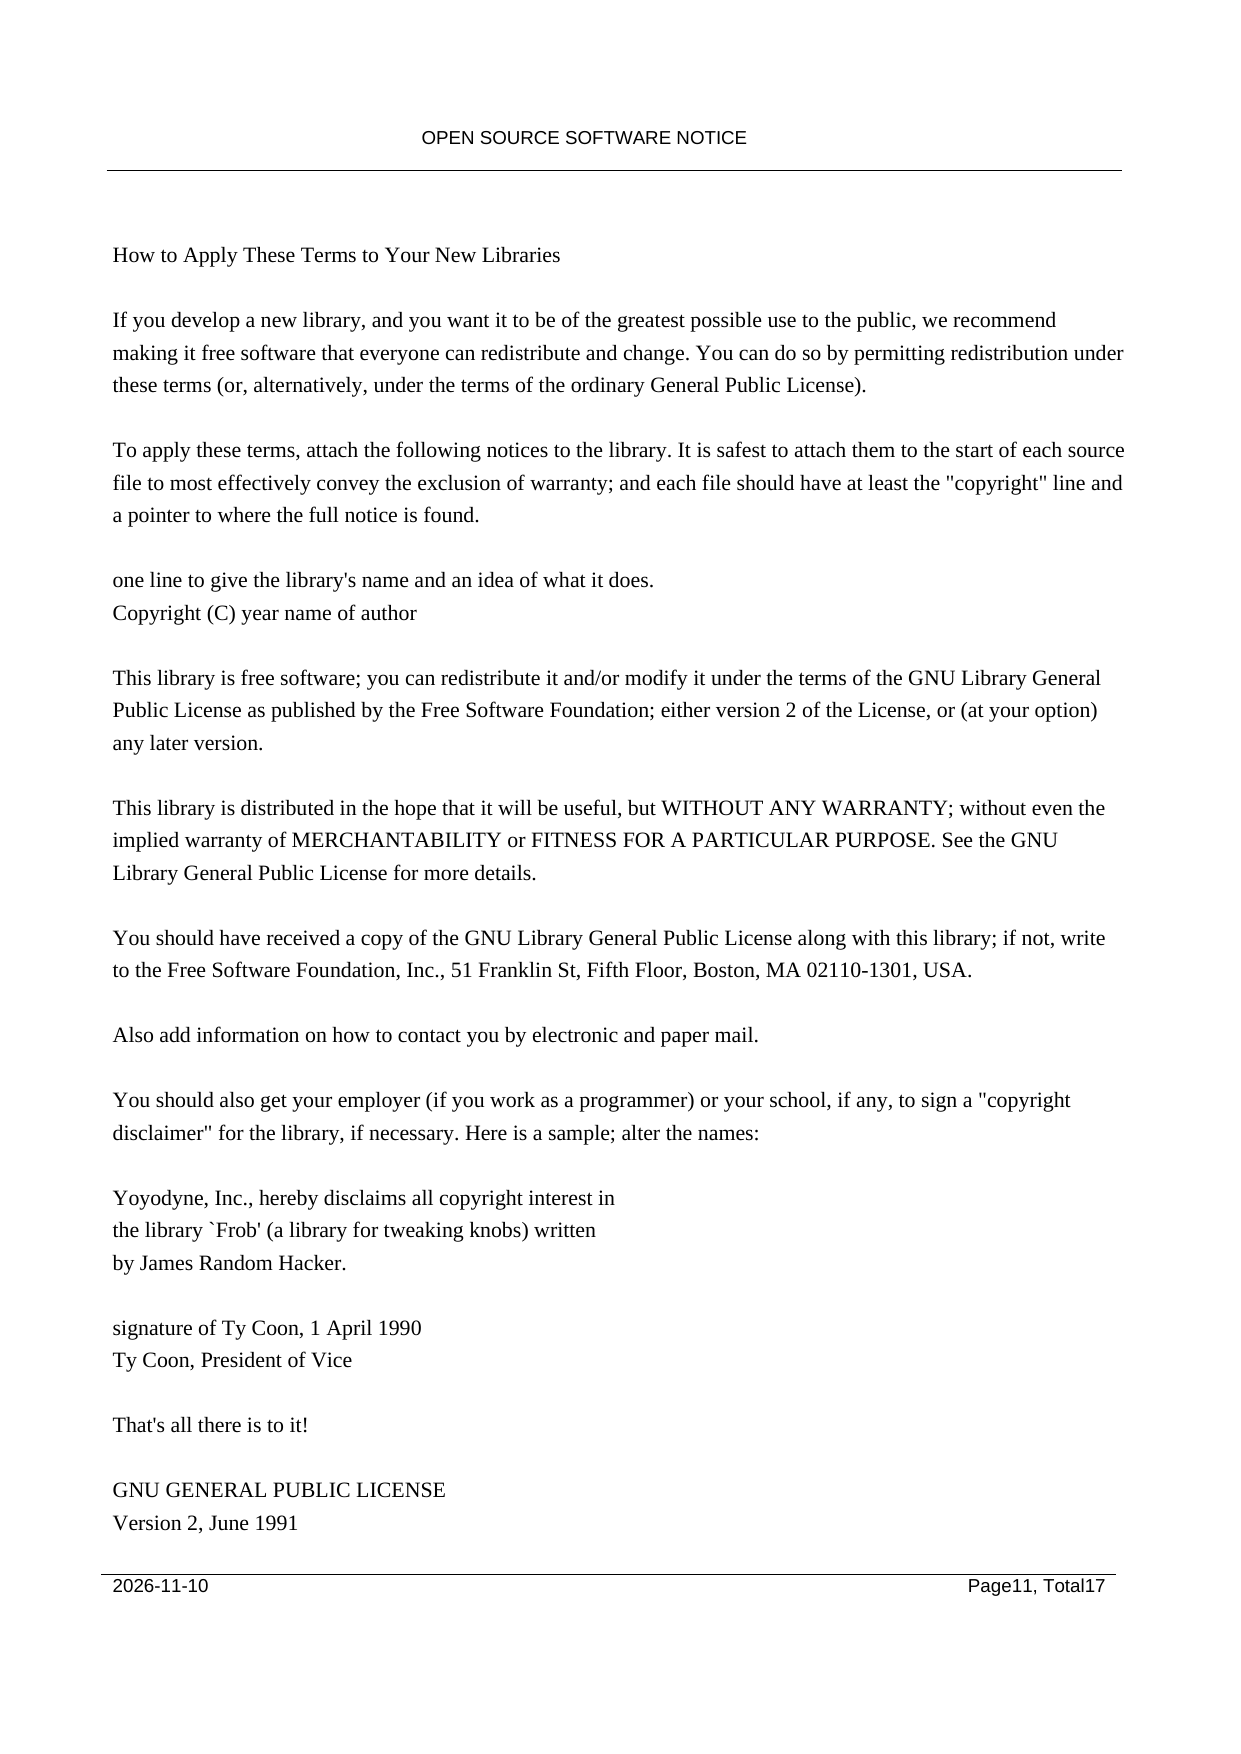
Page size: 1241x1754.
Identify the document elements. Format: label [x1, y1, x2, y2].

text [112, 206, 1128, 1539]
